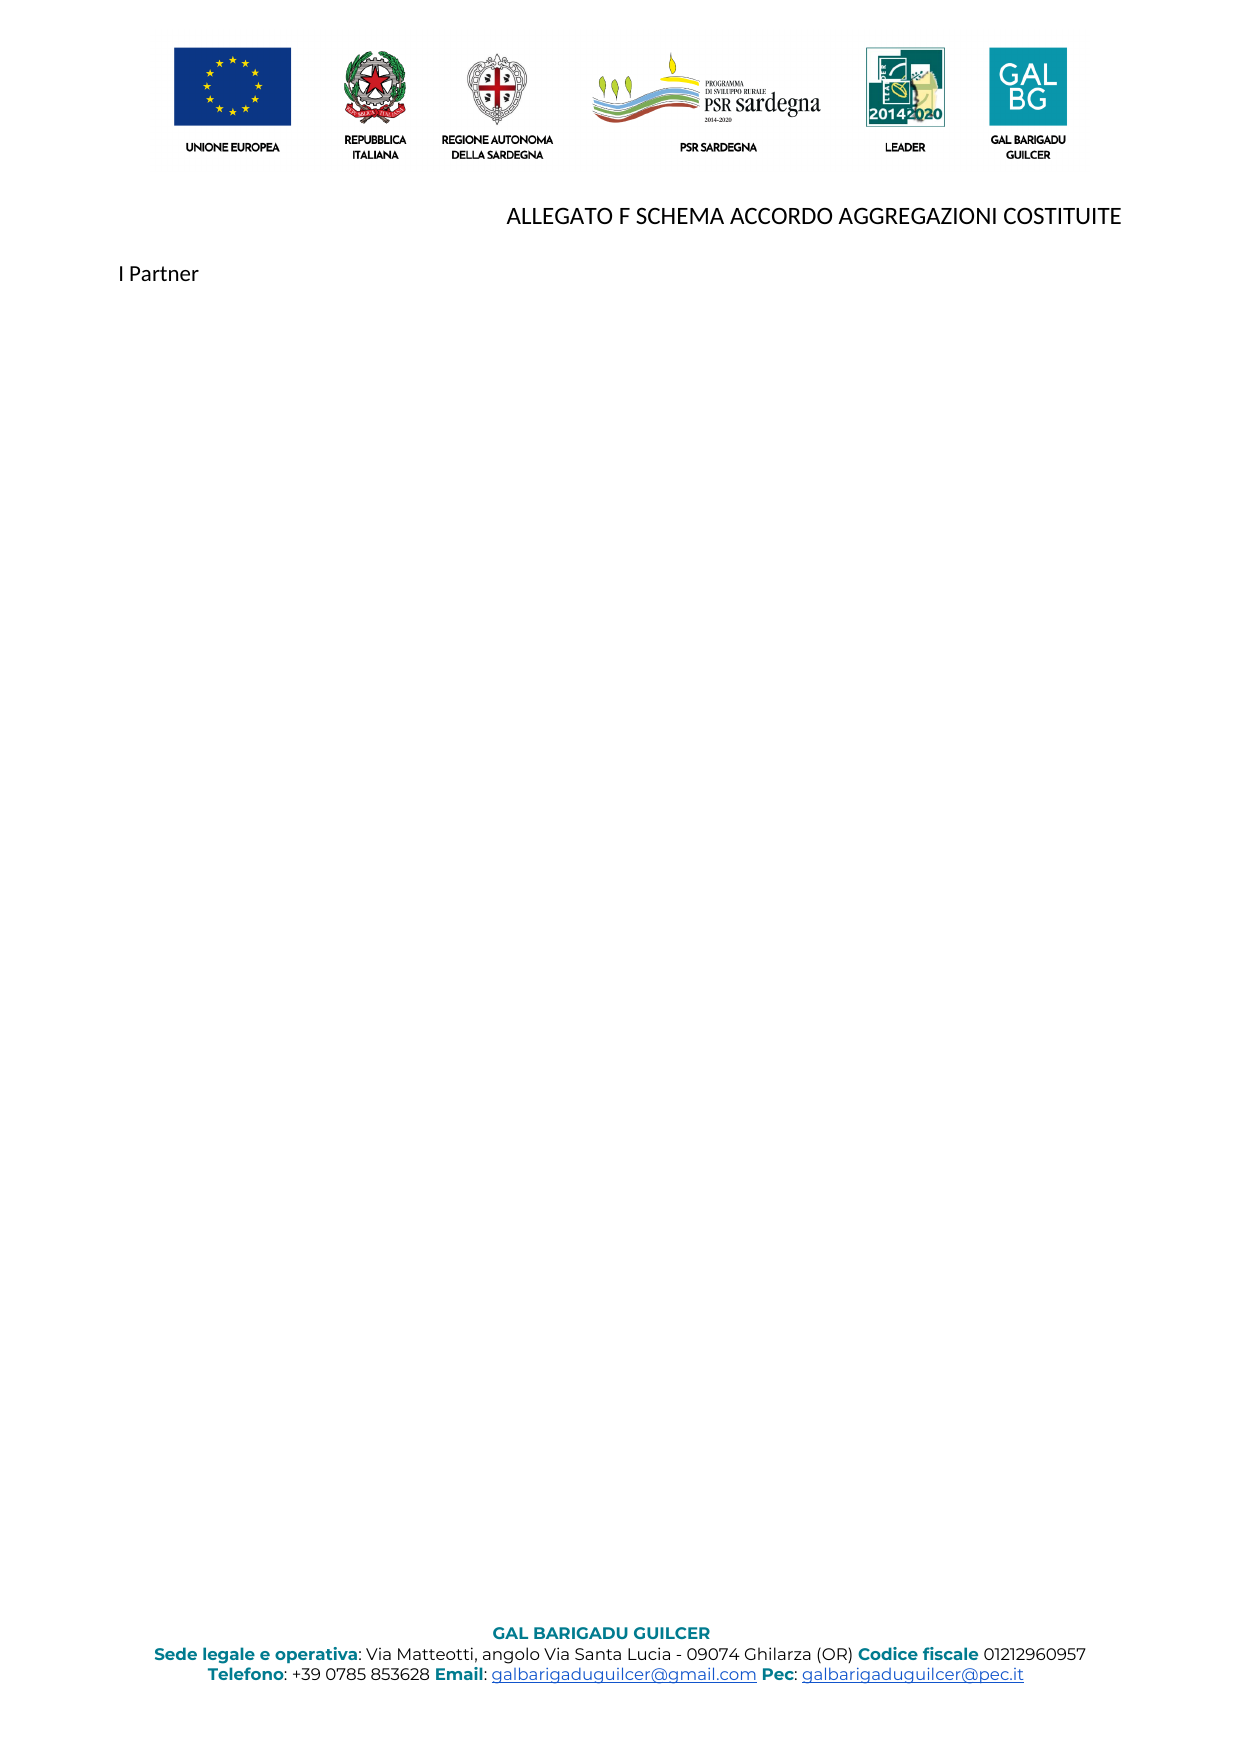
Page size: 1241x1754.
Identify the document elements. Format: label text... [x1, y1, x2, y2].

picture [150, 29, 1091, 172]
text I Partner [118, 259, 1122, 287]
